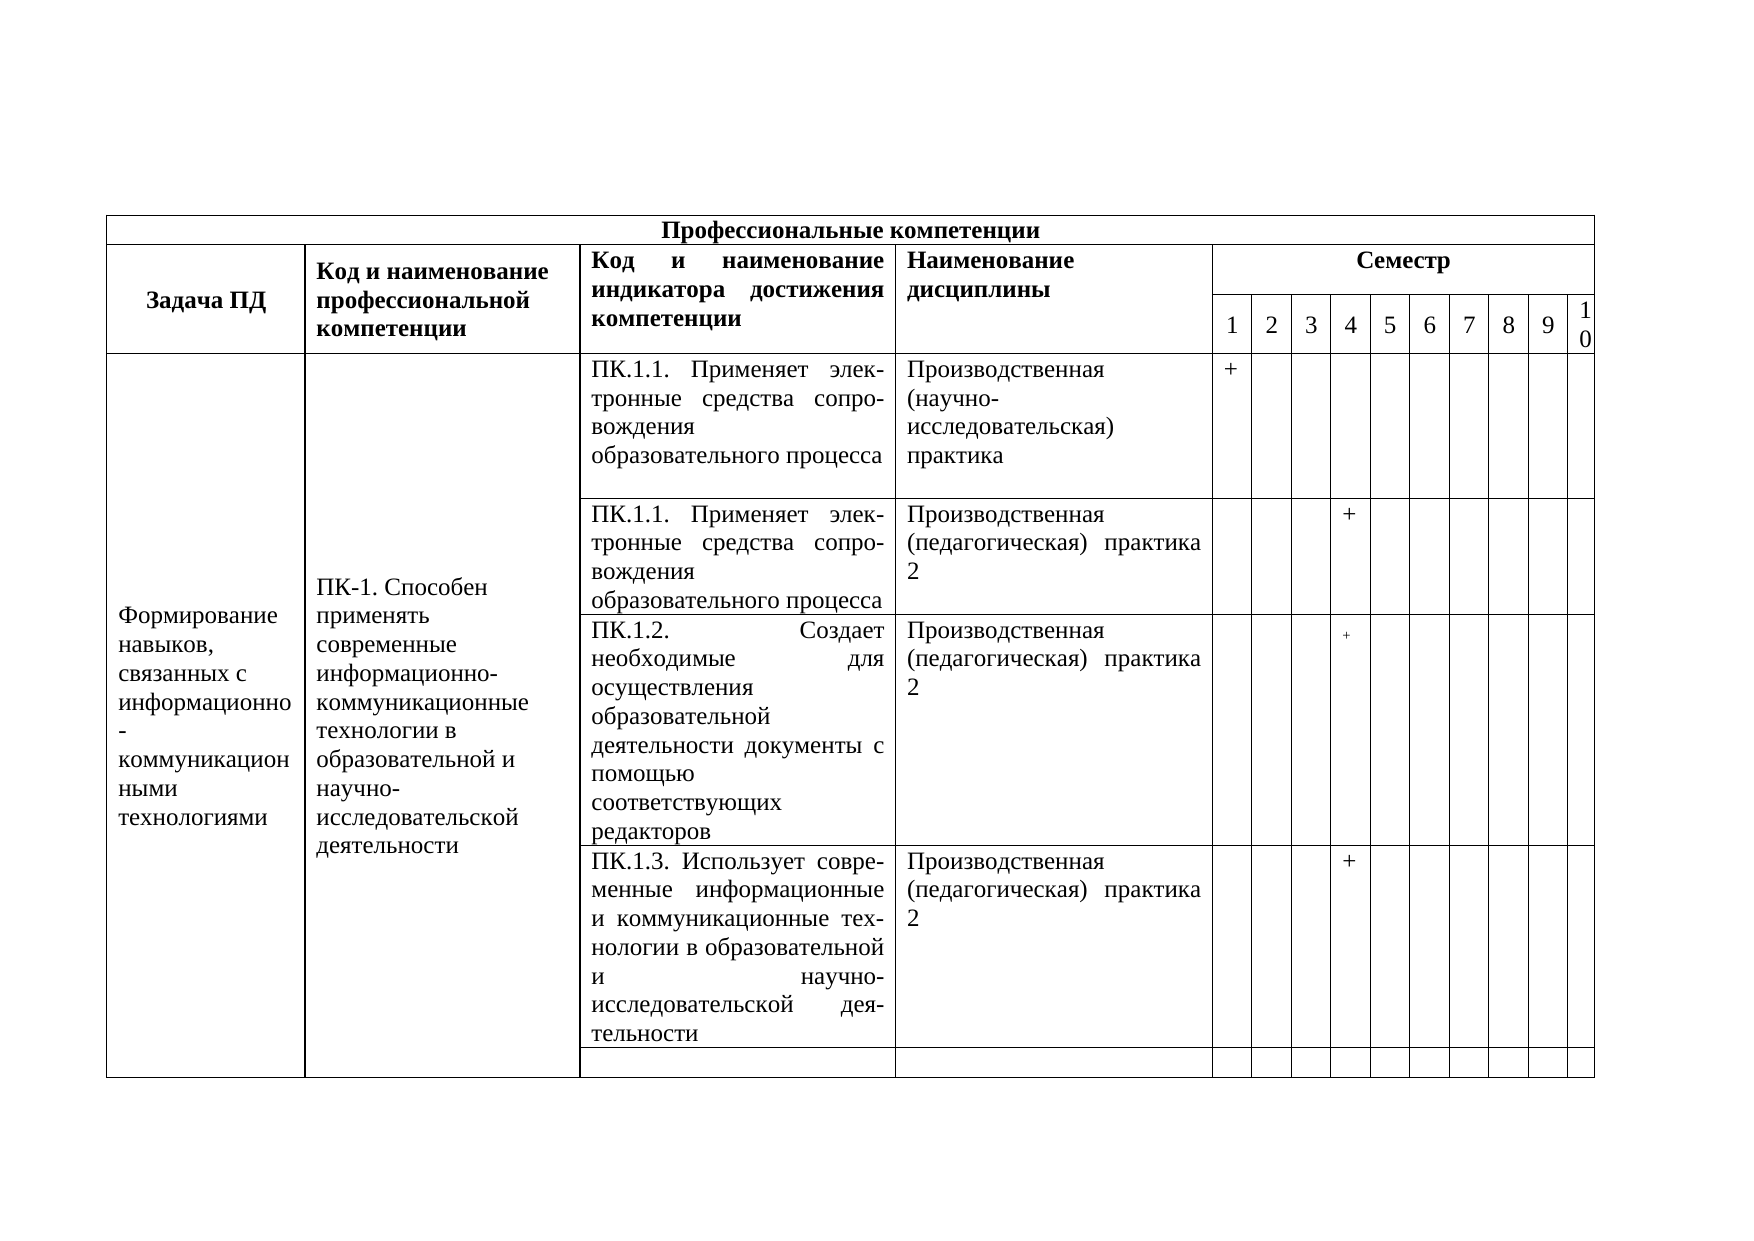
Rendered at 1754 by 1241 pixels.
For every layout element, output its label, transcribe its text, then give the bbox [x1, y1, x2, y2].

table_cell [1371, 846, 1409, 1047]
table_cell [1213, 615, 1251, 845]
table_cell [1213, 1048, 1251, 1077]
table_cell [1489, 354, 1528, 498]
table_cell [1213, 499, 1251, 614]
table_cell 10 [1568, 295, 1594, 353]
table_cell 9 [1529, 295, 1567, 353]
table_cell [1410, 354, 1449, 498]
table_cell 3 [1292, 295, 1330, 353]
table_cell [1529, 1048, 1567, 1077]
table_cell [1331, 354, 1370, 498]
table_cell [1410, 1048, 1449, 1077]
table_cell [1529, 499, 1567, 614]
table_cell [1489, 499, 1528, 614]
table_cell [1292, 1048, 1330, 1077]
table_cell + [1331, 846, 1370, 1047]
table_cell [1252, 846, 1291, 1047]
table_cell [581, 1048, 895, 1077]
table_cell [1292, 354, 1330, 498]
table_cell [1450, 499, 1488, 614]
table_cell [1568, 499, 1594, 614]
table_cell [1371, 354, 1409, 498]
table_cell ПК.1.1. Применяет элек-тронные средства сопро-вождения образовательного процесса [581, 499, 895, 614]
table_cell [1489, 1048, 1528, 1077]
table_cell Наименование дисциплины [896, 245, 1212, 353]
table_cell [1450, 846, 1488, 1047]
table_cell [896, 1048, 1212, 1077]
table_cell [1292, 499, 1330, 614]
table_cell [1252, 615, 1291, 845]
table_cell [1529, 354, 1567, 498]
table_cell 7 [1450, 295, 1488, 353]
table_cell ПК.1.3. Использует совре-менные информационные и коммуникационные тех-нологии в образовательной и научно-исследовательской дея-тельности [581, 846, 895, 1047]
table_cell [1489, 615, 1528, 845]
table_cell [1450, 354, 1488, 498]
table_cell Производственная (педагогическая) практика 2 [896, 499, 1212, 614]
table_cell Формирование навыков, связанных с информационно-коммуникационными технологиями [107, 354, 304, 1077]
table_cell Производственная (педагогическая) практика 2 [896, 846, 1212, 1047]
table_cell [1410, 615, 1449, 845]
table_cell [1568, 354, 1594, 498]
table_cell [1371, 1048, 1409, 1077]
table_cell [1410, 846, 1449, 1047]
table_cell [1213, 846, 1251, 1047]
table_cell 4 [1331, 295, 1370, 353]
table_cell [1331, 1048, 1370, 1077]
table_header Профессиональные компетенции [107, 216, 1594, 244]
table_cell [1292, 615, 1330, 845]
table_cell [1371, 615, 1409, 845]
table_cell [1568, 615, 1594, 845]
table_cell 8 [1489, 295, 1528, 353]
table_cell Семестр [1213, 245, 1594, 294]
table_cell [1529, 846, 1567, 1047]
table_cell 1 [1213, 295, 1251, 353]
table_cell [1252, 499, 1291, 614]
table_cell + [1331, 499, 1370, 614]
table_cell [1489, 846, 1528, 1047]
table_cell [1371, 499, 1409, 614]
table_cell [1568, 1048, 1594, 1077]
table_cell Код и наименование профессиональной компетенции [306, 245, 579, 353]
table_cell [1292, 846, 1330, 1047]
table_cell Код и наименование индикатора достижения компетенции [581, 245, 895, 353]
table_cell Задача ПД [107, 245, 304, 353]
table_cell Производственная (педагогическая) практика 2 [896, 615, 1212, 845]
table_cell ПК.1.1. Применяет элек-тронные средства сопро-вождения образовательного процесса [581, 354, 895, 498]
table_cell ПК.1.2. Создает необходимые для осуществления образовательной деятельности документы с помощью соответствующих редакторов [581, 615, 895, 845]
table_cell + [1213, 354, 1251, 498]
table_cell [1252, 1048, 1291, 1077]
table_cell 6 [1410, 295, 1449, 353]
table_cell Производственная (научно-исследовательская) практика [896, 354, 1212, 498]
table_cell [1410, 499, 1449, 614]
table_cell + [1331, 615, 1370, 845]
table_cell 5 [1371, 295, 1409, 353]
table_cell [1568, 846, 1594, 1047]
table_cell [1450, 1048, 1488, 1077]
table_cell ПК-1. Способен применять современные информационно-коммуникационные технологии в образовательной и научно-исследовательской деятельности [306, 354, 579, 1077]
table_cell [1252, 354, 1291, 498]
table_cell [1529, 615, 1567, 845]
table_cell 2 [1252, 295, 1291, 353]
table_cell [1450, 615, 1488, 845]
